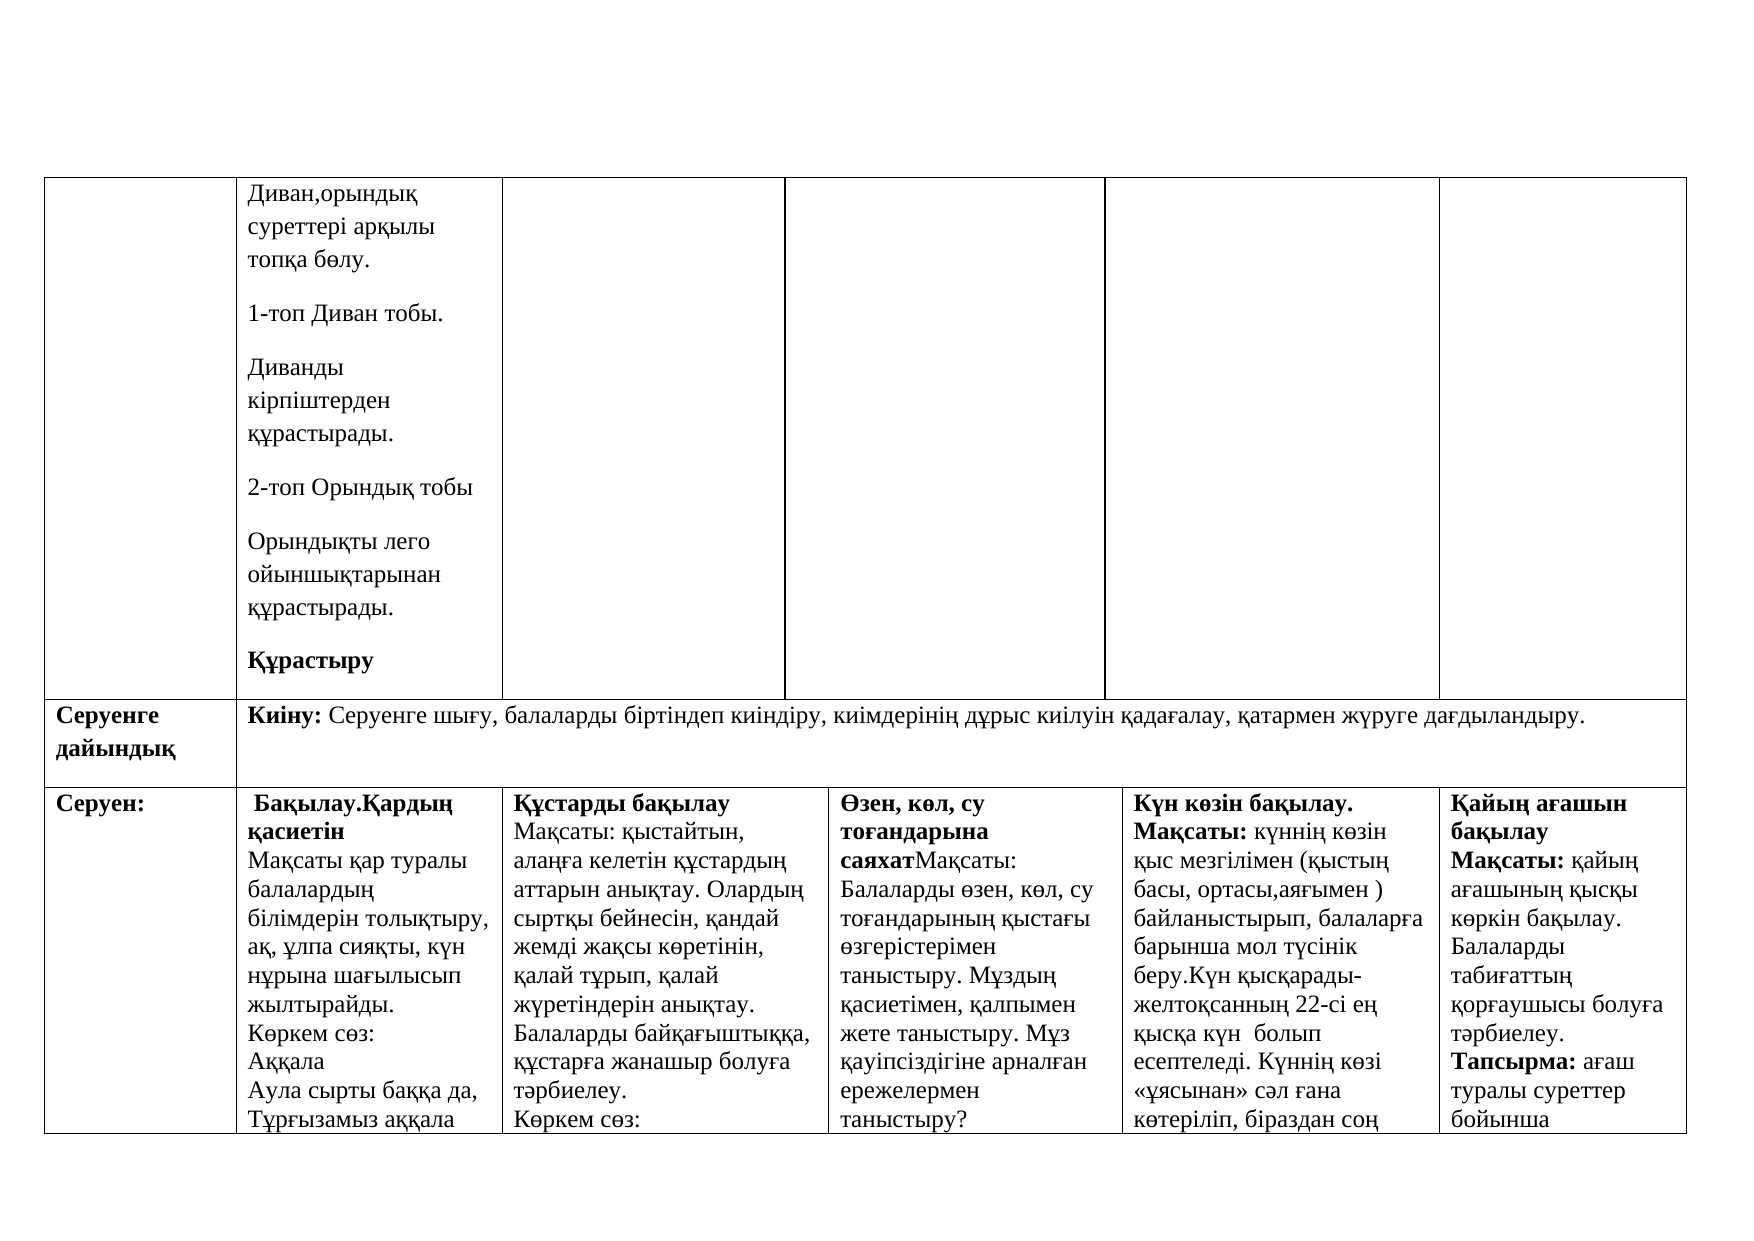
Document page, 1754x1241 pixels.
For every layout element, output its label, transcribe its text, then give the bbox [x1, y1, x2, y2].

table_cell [1440, 788, 1686, 1133]
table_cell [1106, 178, 1439, 699]
table_cell Серуенге дайындық [45, 700, 236, 787]
table_cell Серуен: [45, 788, 236, 1133]
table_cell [829, 788, 1122, 1133]
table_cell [503, 178, 784, 699]
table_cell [1440, 178, 1686, 699]
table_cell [45, 178, 236, 699]
table_cell Киіну: Серуенге шығу, балаларды біртіндеп киіндіру, киімдерінің дұрыс киілуін қадағалау, қатармен жүруге дағдыландыру. [237, 700, 1686, 787]
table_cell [1123, 788, 1439, 1133]
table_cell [237, 178, 502, 699]
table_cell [786, 178, 1104, 699]
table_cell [503, 788, 828, 1133]
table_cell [237, 788, 502, 1133]
